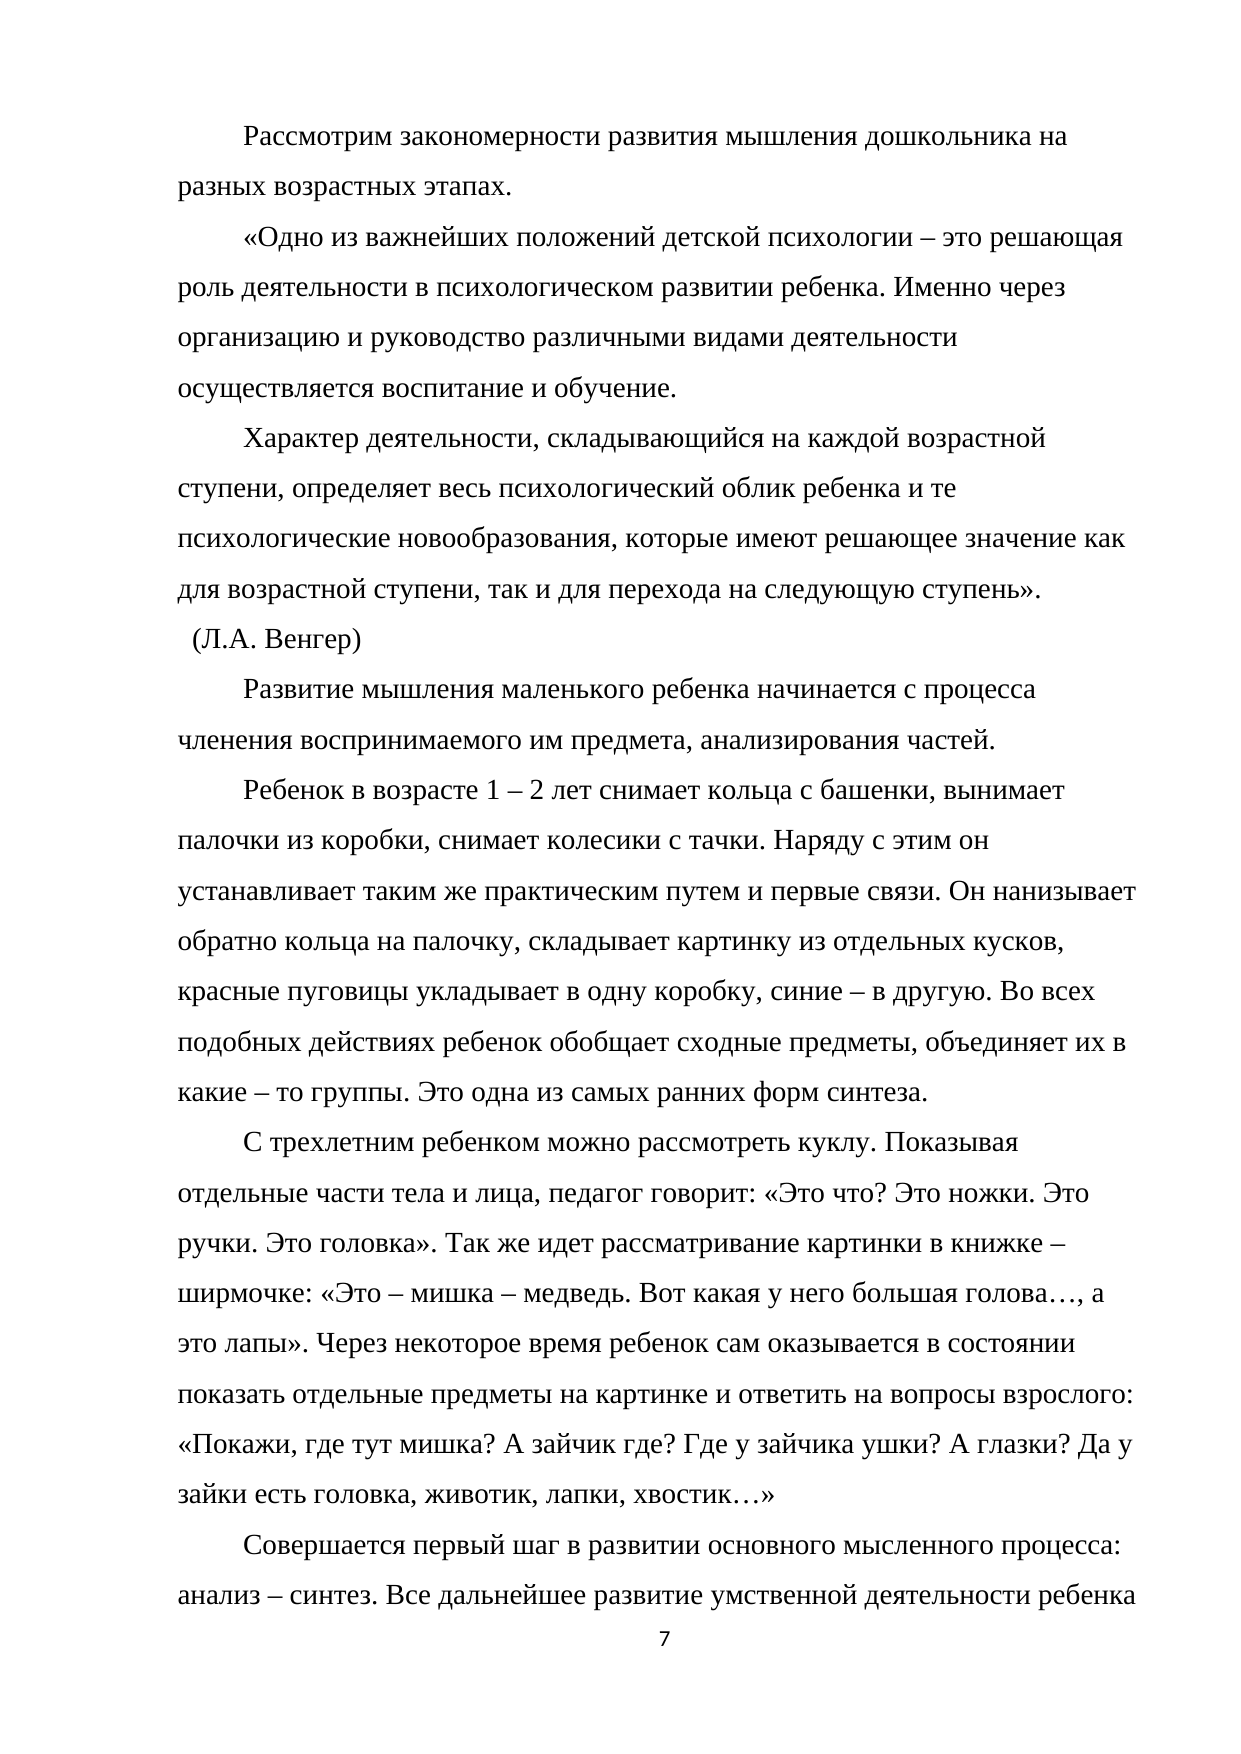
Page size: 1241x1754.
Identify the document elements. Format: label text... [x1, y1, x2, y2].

text Развитие мышления маленького ребенка начинается с процесса членения воспринимаемого им предмета, анализирования частей. [177, 672, 1152, 755]
text Рассмотрим закономерности развития мышления дошкольника на разных возрастных этапах. [177, 118, 1152, 202]
text Характер деятельности, складывающийся на каждой возрастной ступени, определяет весь психологический облик ребенка и те психологические новообразования, которые имеют решающее значение как для возрастной ступени, так и для перехода на следующую ступень». [177, 420, 1152, 604]
text Ребенок в возрасте 1 – 2 лет снимает кольца с башенки, вынимает палочки из коробки, снимает колесики с тачки. Наряду с этим он устанавливает таким же практическим путем и первые связи. Он нанизывает обратно кольца на палочку, складывает картинку из отдельных кусков, красные пуговицы укладывает в одну коробку, синие – в другую. Во всех подобных действиях ребенок обобщает сходные предметы, объединяет их в какие – то группы. Это одна из самых ранних форм синтеза. [177, 772, 1152, 1108]
text «Одно из важнейших положений детской психологии – это решающая роль деятельности в психологическом развитии ребенка. Именно через организацию и руководство различными видами деятельности осуществляется воспитание и обучение. [177, 219, 1152, 403]
text С трехлетним ребенком можно рассмотреть куклу. Показывая отдельные части тела и лица, педагог говорит: «Это что? Это ножки. Это ручки. Это головка». Так же идет рассматривание картинки в книжке – ширмочке: «Это – мишка – медведь. Вот какая у него большая голова…, а это лапы». Через некоторое время ребенок сам оказывается в состоянии показать отдельные предметы на картинке и ответить на вопросы взрослого: «Покажи, где тут мишка? А зайчик где? Где у зайчика ушки? А глазки? Да у зайки есть головка, животик, лапки, хвостик…» [177, 1124, 1152, 1510]
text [177, 1527, 1152, 1611]
text (Л.А. Венгер) [177, 621, 1152, 655]
